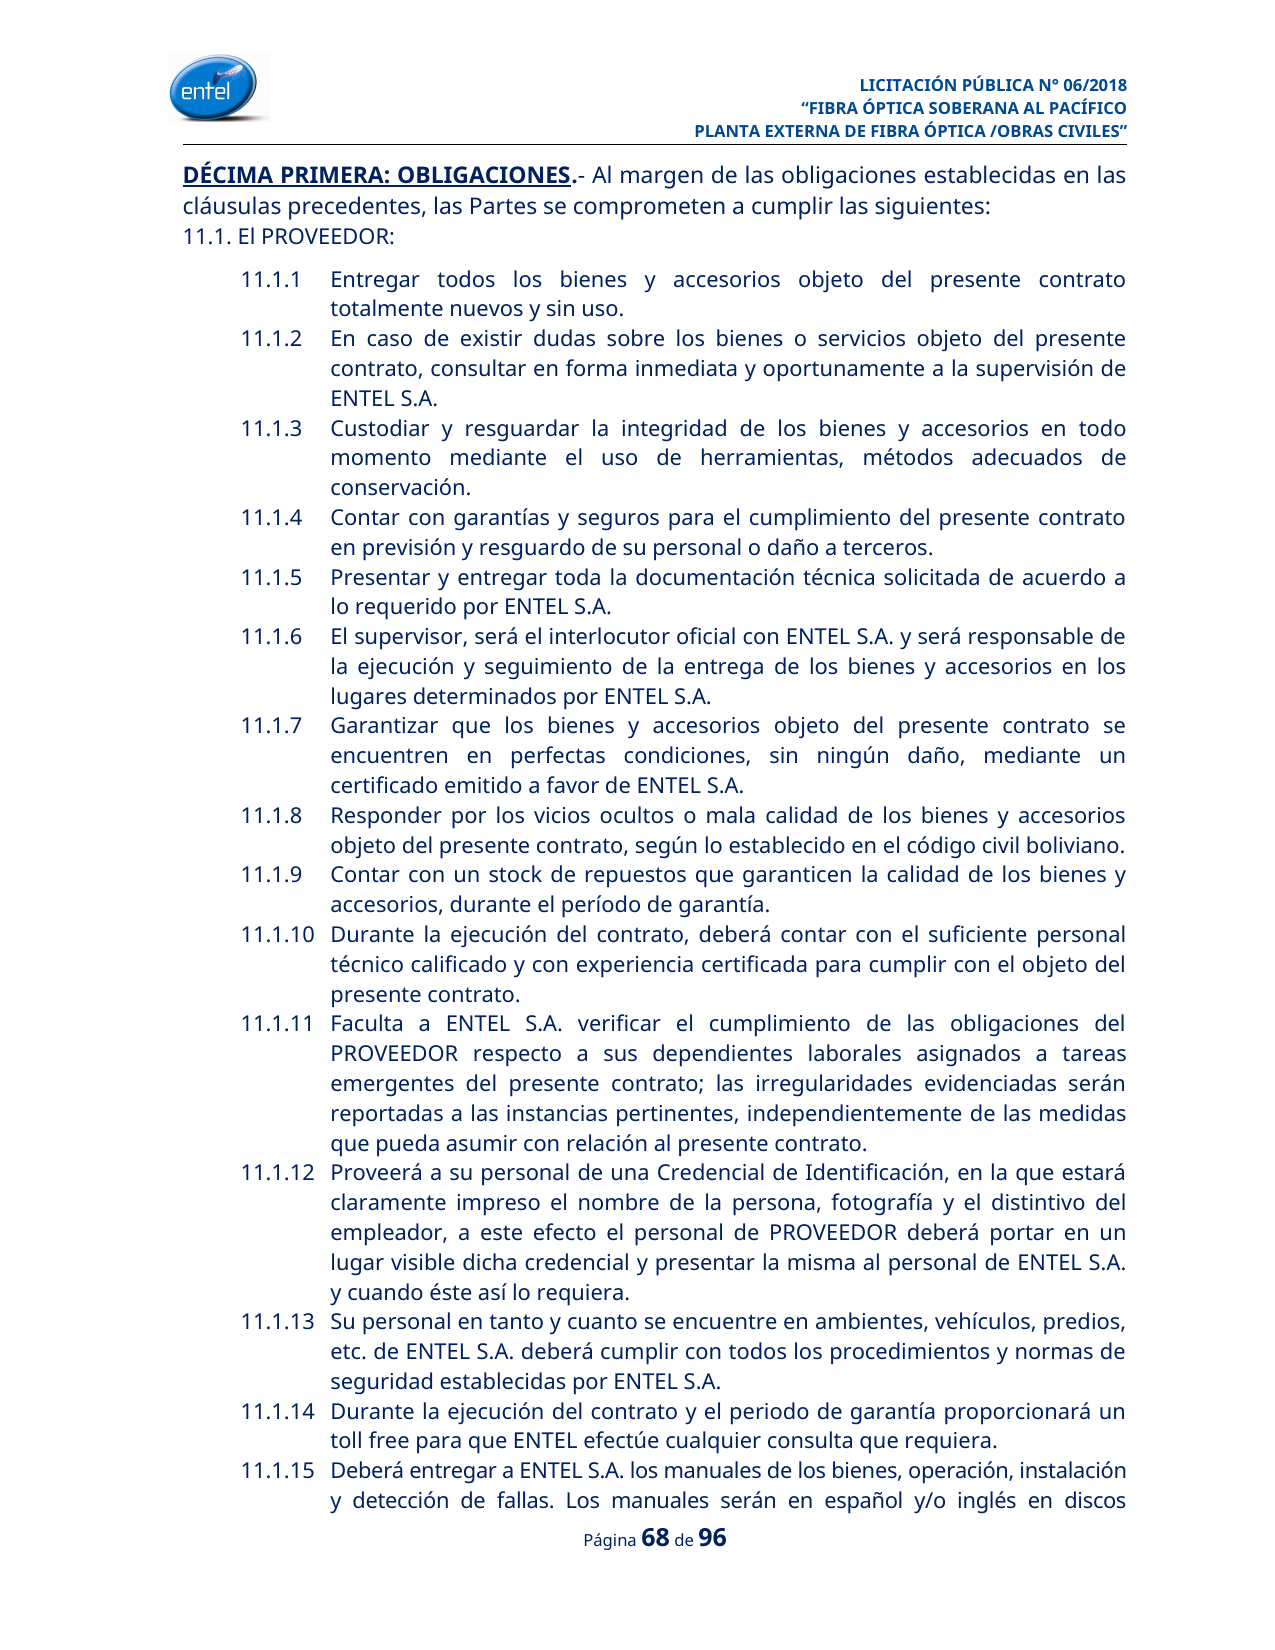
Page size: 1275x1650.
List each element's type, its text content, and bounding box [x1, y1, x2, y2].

text 11.1. El PROVEEDOR: [182, 221, 1127, 251]
list Contar con garantías y seguros para el cumplimiento del presente contrato en previsión y resguardo de su personal o daño a terceros. [240, 502, 1127, 561]
list Entregar todos los bienes y accesorios objeto del presente contrato totalmente nuevos y sin uso. [240, 263, 1127, 323]
list Durante la ejecución del contrato y el periodo de garantía proporcionará un toll free para que ENTEL efectúe cualquier consulta que requiera. [240, 1396, 1127, 1455]
list En caso de existir dudas sobre los bienes o servicios objeto del presente contrato, consultar en forma inmediata y oportunamente a la supervisión de ENTEL S.A. [240, 323, 1127, 412]
list Presentar y entregar toda la documentación técnica solicitada de acuerdo a lo requerido por ENTEL S.A. [240, 561, 1127, 621]
list Faculta a ENTEL S.A. verificar el cumplimiento de las obligaciones del PROVEEDOR respecto a sus dependientes laborales asignados a tareas emergentes del presente contrato; las irregularidades evidenciadas serán reportadas a las instancias pertinentes, independientemente de las medidas que pueda asumir con relación al presente contrato. [240, 1008, 1127, 1157]
list Durante la ejecución del contrato, deberá contar con el suficiente personal técnico calificado y con experiencia certificada para cumplir con el objeto del presente contrato. [240, 919, 1127, 1008]
list Proveerá a su personal de una Credencial de Identificación, en la que estará claramente impreso el nombre de la persona, fotografía y el distintivo del empleador, a este efecto el personal de PROVEEDOR deberá portar en un lugar visible dicha credencial y presentar la misma al personal de ENTEL S.A. y cuando éste así lo requiera. [240, 1157, 1127, 1306]
picture [169, 53, 270, 122]
text DÉCIMA PRIMERA: OBLIGACIONES.- Al margen de las obligaciones establecidas en las cláusulas precedentes, las Partes se comprometen a cumplir las siguientes: [182, 159, 1127, 221]
list Responder por los vicios ocultos o mala calidad de los bienes y accesorios objeto del presente contrato, según lo establecido en el código civil boliviano. [240, 800, 1127, 859]
list El supervisor, será el interlocutor oficial con ENTEL S.A. y será responsable de la ejecución y seguimiento de la entrega de los bienes y accesorios en los lugares determinados por ENTEL S.A. [240, 621, 1127, 710]
list Custodiar y resguardar la integridad de los bienes y accesorios en todo momento mediante el uso de herramientas, métodos adecuados de conservación. [240, 412, 1127, 502]
list Garantizar que los bienes y accesorios objeto del presente contrato se encuentren en perfectas condiciones, sin ningún daño, mediante un certificado emitido a favor de ENTEL S.A. [240, 710, 1127, 800]
list Su personal en tanto y cuanto se encuentre en ambientes, vehículos, predios, etc. de ENTEL S.A. deberá cumplir con todos los procedimientos y normas de seguridad establecidas por ENTEL S.A. [240, 1306, 1127, 1396]
list Contar con un stock de repuestos que garanticen la calidad de los bienes y accesorios, durante el período de garantía. [240, 859, 1127, 919]
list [240, 1455, 1127, 1515]
